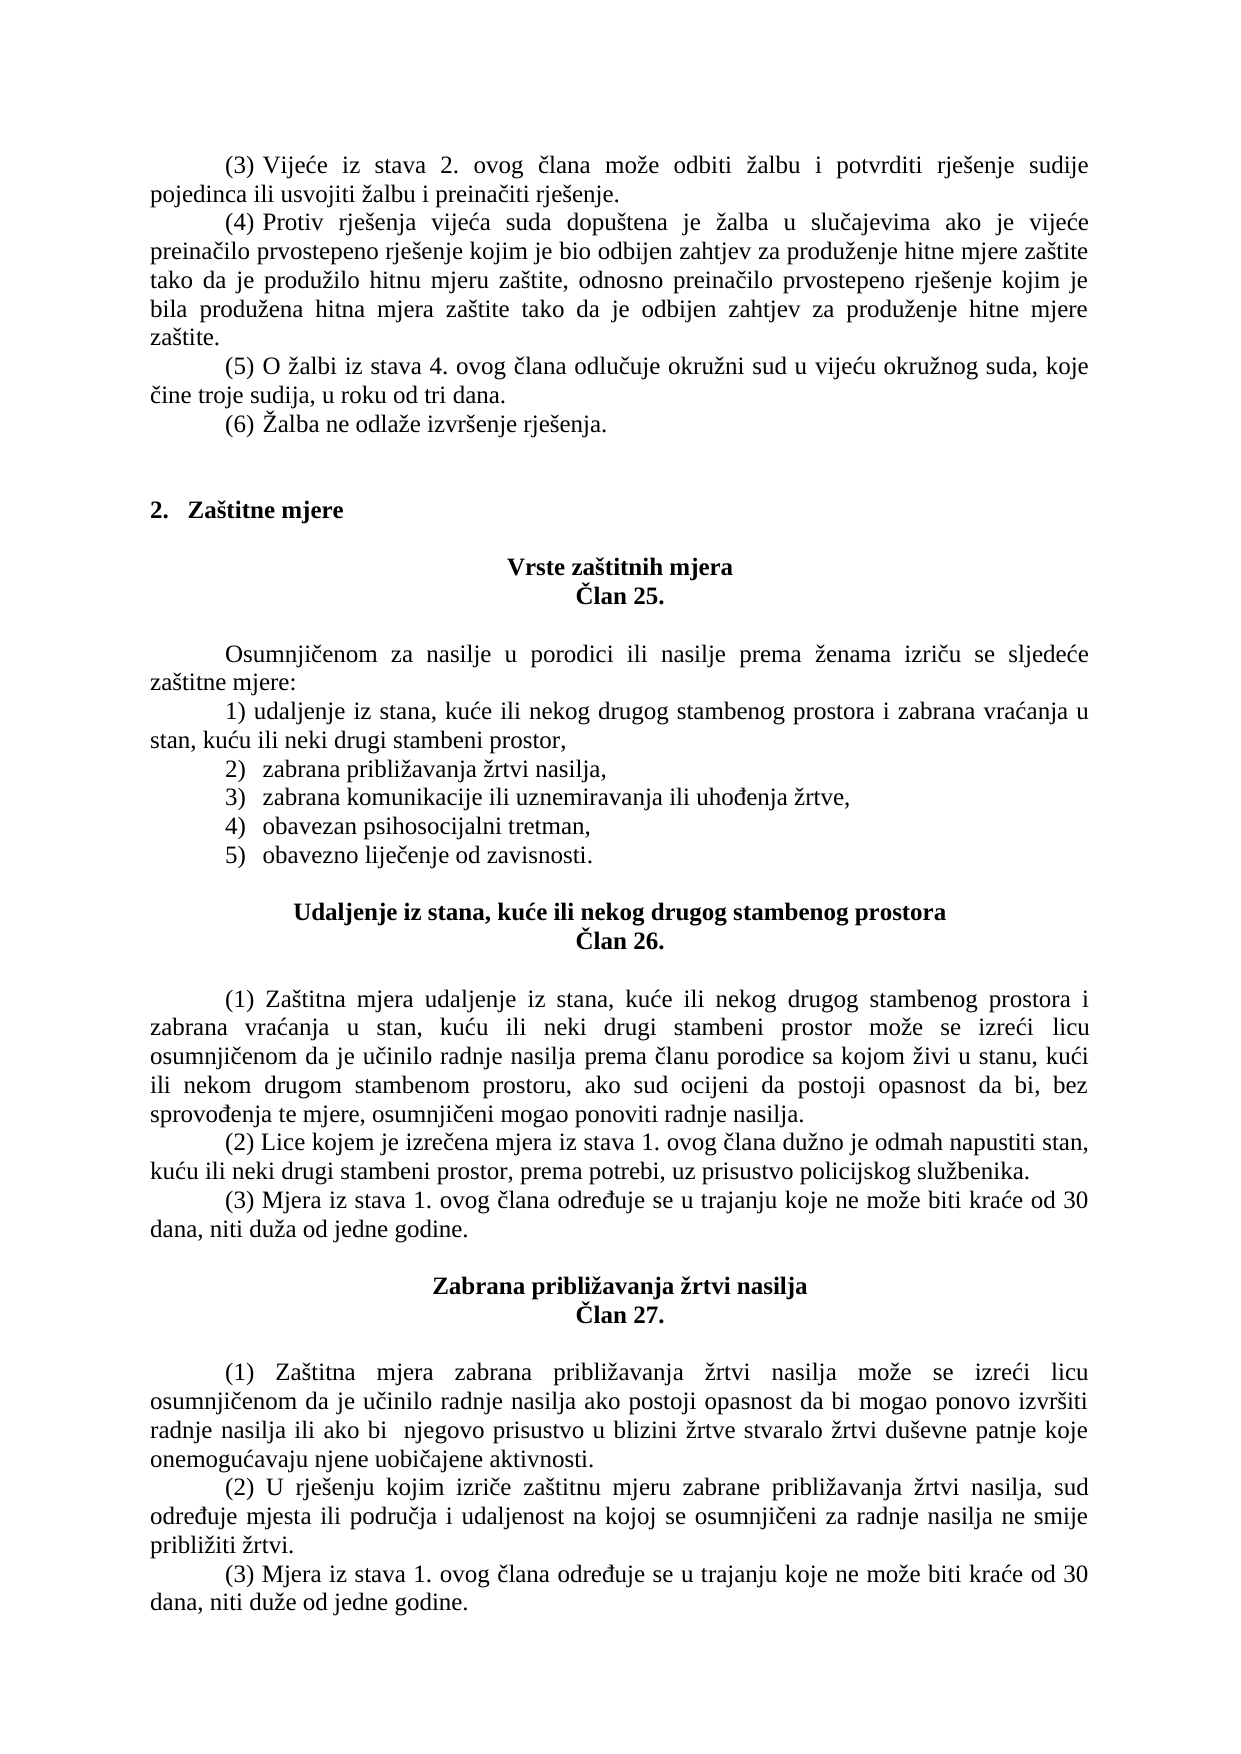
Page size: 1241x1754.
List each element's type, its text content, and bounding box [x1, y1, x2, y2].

text (3) Mjera iz stava 1. ovog člana određuje se u trajanju koje ne može biti kraće od 30 dana, niti duža od jedne godine. [150, 1185, 1090, 1242]
text (2) Lice kojem je izrečena mjera iz stava 1. ovog člana dužno je odmah napustiti stan, kuću ili neki drugi stambeni prostor, prema potrebi, uz prisustvo policijskog službenika. [150, 1127, 1090, 1185]
list Protiv rješenja vijeća suda dopuštena je žalba u slučajevima ako je vijeće preinačilo prvostepeno rješenje kojim je bio odbijen zahtjev za produženje hitne mjere zaštite tako da je produžilo hitnu mjeru zaštite, odnosno preinačilo prvostepeno rješenje kojim je bila produžena hitna mjera zaštite tako da je odbijen zahtjev za produženje hitne mjere zaštite. [150, 207, 1090, 351]
text Osumnjičenom za nasilje u porodici ili nasilje prema ženama izriču se sljedeće zaštitne mjere: [150, 639, 1090, 696]
text 2) zabrana približavanja žrtvi nasilja, [150, 754, 1090, 782]
text 5) obavezno liječenje od zavisnosti. [150, 840, 1090, 869]
text Zabrana približavanja žrtvi nasilja [150, 1271, 1090, 1300]
text (1) Zaštitna mjera udaljenje iz stana, kuće ili nekog drugog stambenog prostora i zabrana vraćanja u stan, kuću ili neki drugi stambeni prostor može se izreći licu osumnjičenom da je učinilo radnje nasilja prema članu porodice sa kojom živi u stanu, kući ili nekom drugom stambenom prostoru, ako sud ocijeni da postoji opasnost da bi, bez sprovođenja te mjere, osumnjičeni mogao ponoviti radnje nasilja. [150, 984, 1090, 1127]
list Žalba ne odlaže izvršenje rješenja. [150, 409, 1090, 437]
text Udaljenje iz stana, kuće ili nekog drugog stambenog prostora [150, 897, 1090, 926]
text (1) Zaštitna mjera zabrana približavanja žrtvi nasilja može se izreći licu osumnjičenom da je učinilo radnje nasilja ako postoji opasnost da bi mogao ponovo izvršiti radnje nasilja ili ako bi njegovo prisustvo u blizini žrtve stvaralo žrtvi duševne patnje koje onemogućavaju njene uobičajene aktivnosti. [150, 1357, 1090, 1472]
text Član 27. [150, 1300, 1090, 1329]
list Vijeće iz stava 2. ovog člana može odbiti žalbu i potvrditi rješenje sudije pojedinca ili usvojiti žalbu i preinačiti rješenje. [150, 150, 1090, 207]
text Član 26. [150, 926, 1090, 955]
text 1) udaljenje iz stana, kuće ili nekog drugog stambenog prostora i zabrana vraćanja u stan, kuću ili neki drugi stambeni prostor, [150, 696, 1090, 754]
text 4) obavezan psihosocijalni tretman, [150, 811, 1090, 840]
list Zaštitne mjere [150, 495, 1090, 524]
text (3) Mjera iz stava 1. ovog člana određuje se u trajanju koje ne može biti kraće od 30 dana, niti duže od jedne godine. [150, 1559, 1090, 1616]
text Vrste zaštitnih mjera [150, 552, 1090, 581]
text (2) U rješenju kojim izriče zaštitnu mjeru zabrane približavanja žrtvi nasilja, sud određuje mjesta ili područja i udaljenost na kojoj se osumnjičeni za radnje nasilja ne smije približiti žrtvi. [150, 1472, 1090, 1559]
list O žalbi iz stava 4. ovog člana odlučuje okružni sud u vijeću okružnog suda, koje čine troje sudija, u roku od tri dana. [150, 351, 1090, 409]
text 3) zabrana komunikacije ili uznemiravanja ili uhođenja žrtve, [150, 782, 1090, 811]
text Član 25. [150, 581, 1090, 610]
